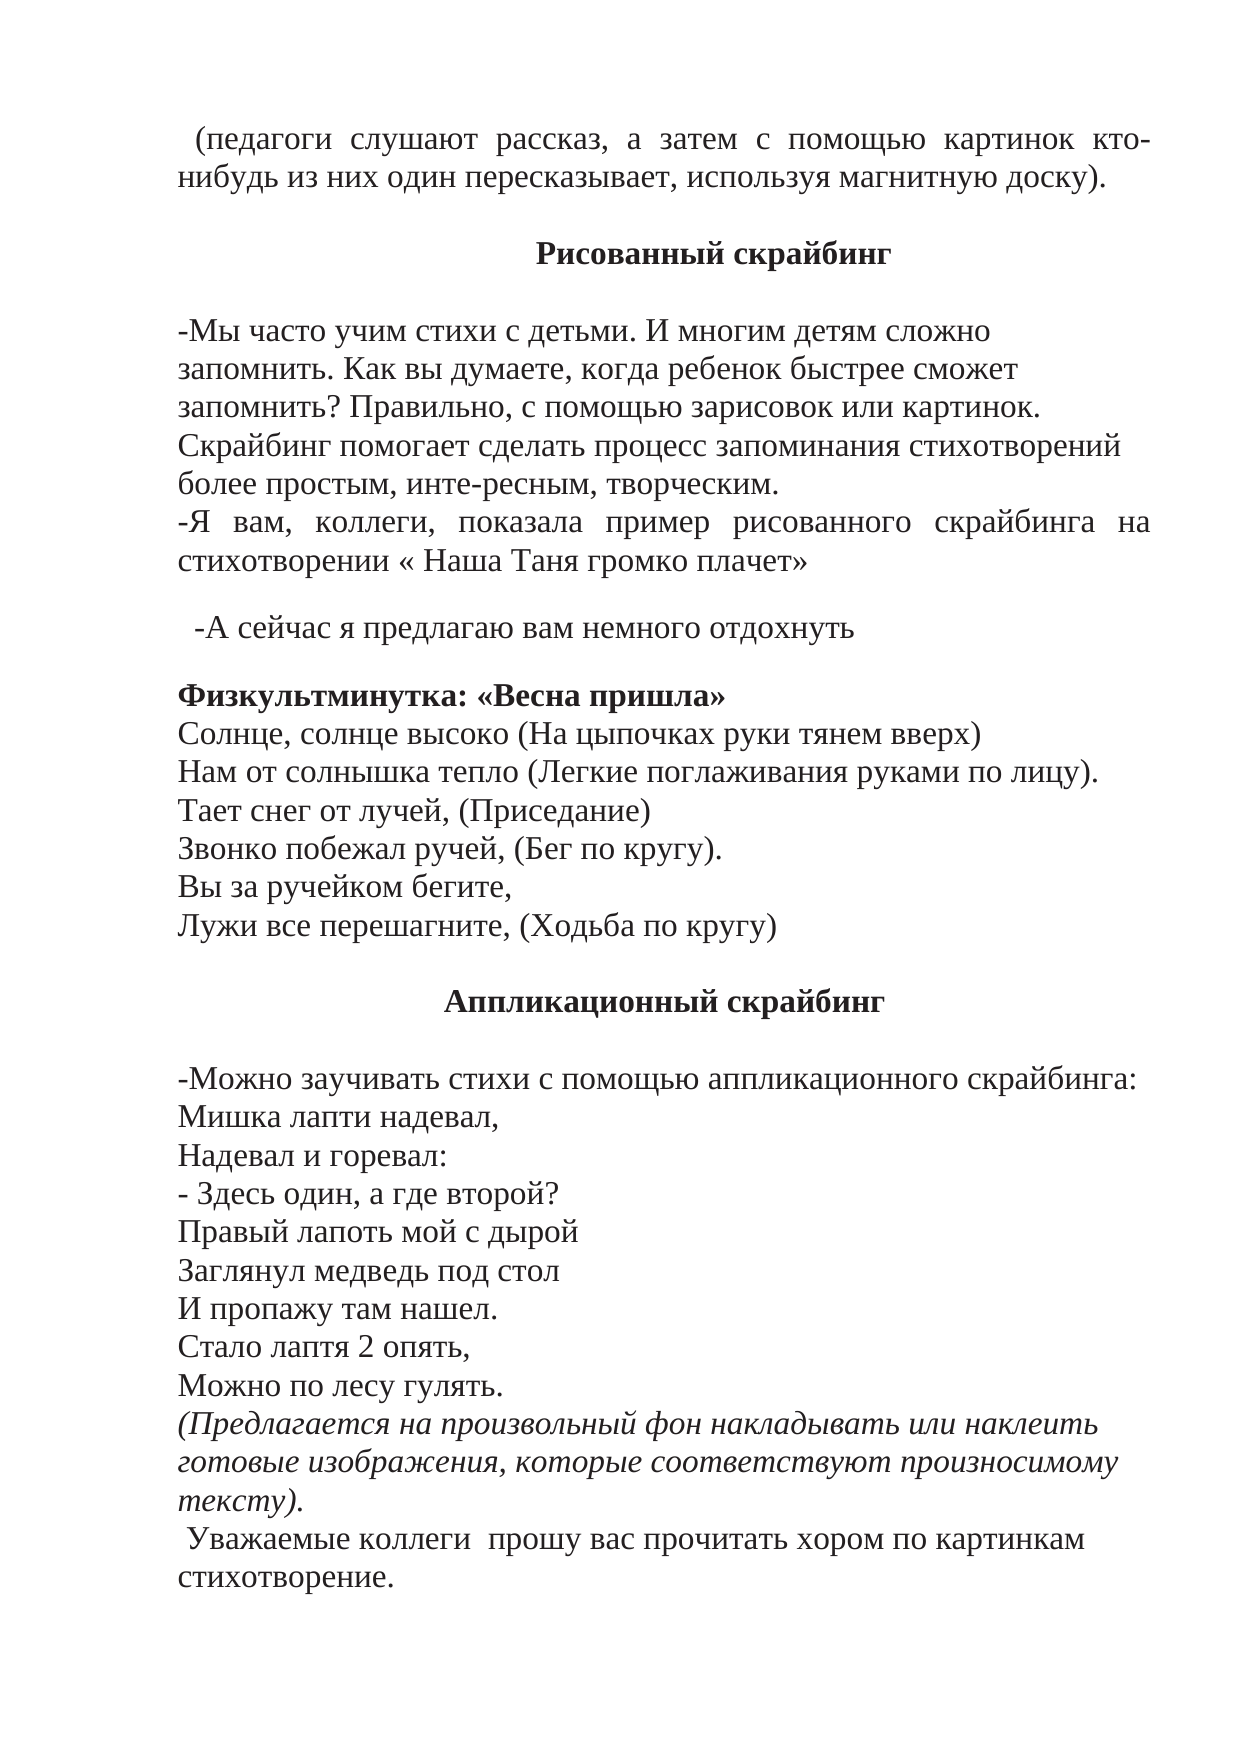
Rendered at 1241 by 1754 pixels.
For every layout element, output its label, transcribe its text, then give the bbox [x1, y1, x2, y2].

text Звонко побежал ручей, (Бег по кругу). [177, 828, 1152, 866]
text Солнце, солнце высоко (На цыпочках руки тянем вверх) [177, 713, 1152, 751]
text (педагоги слушают рассказ, а затем с помощью картинок кто-нибудь из них один пересказывает, используя магнитную доску). [177, 118, 1152, 195]
text -Можно заучивать стихи с помощью аппликационного скрайбинга: [177, 1058, 1152, 1096]
text Надевал и горевал: [177, 1135, 1152, 1173]
text -А сейчас я предлагаю вам немного отдохнуть [177, 607, 1152, 646]
text Заглянул медведь под стол [177, 1250, 1152, 1288]
text Правый лапоть мой с дырой [177, 1211, 1152, 1250]
text Нам от солнышка тепло (Легкие поглаживания руками по лицу). [177, 751, 1152, 790]
text Аппликационный скрайбинг [177, 981, 1152, 1020]
text Вы за ручейком бегите, [177, 866, 1152, 905]
text -Я вам, коллеги, показала пример рисованного скрайбинга на стихотворении « Наша Таня громко плачет» [177, 501, 1152, 578]
text - Здесь один, а где второй? [177, 1173, 1152, 1211]
text Мишка лапти надевал, [177, 1096, 1152, 1135]
text Тает снег от лучей, (Приседание) [177, 790, 1152, 828]
text И пропажу там нашел. [177, 1288, 1152, 1326]
text Физкультминутка: «Весна пришла» [177, 675, 1152, 713]
text Лужи все перешагните, (Ходьба по кругу) [177, 905, 1152, 943]
text Стало лаптя 2 опять, [177, 1326, 1152, 1365]
text Уважаемые коллеги прошу вас прочитать хором по картинкам стихотворение. [177, 1518, 1152, 1595]
text Можно по лесу гулять. [177, 1365, 1152, 1403]
text (Предлагается на произвольный фон накладывать или наклеить готовые изображения, которые соответствуют произносимому тексту). [177, 1403, 1152, 1518]
text Рисованный скрайбинг [177, 233, 1152, 271]
text -Мы часто учим стихи с детьми. И многим детям сложно запомнить. Как вы думаете, когда ребенок быстрее сможет запомнить? Правильно, с помощью зарисовок или картинок. [177, 310, 1152, 425]
text Скрайбинг помогает сделать процесс запоминания стихотворений более простым, инте-ресным, творческим. [177, 425, 1152, 501]
